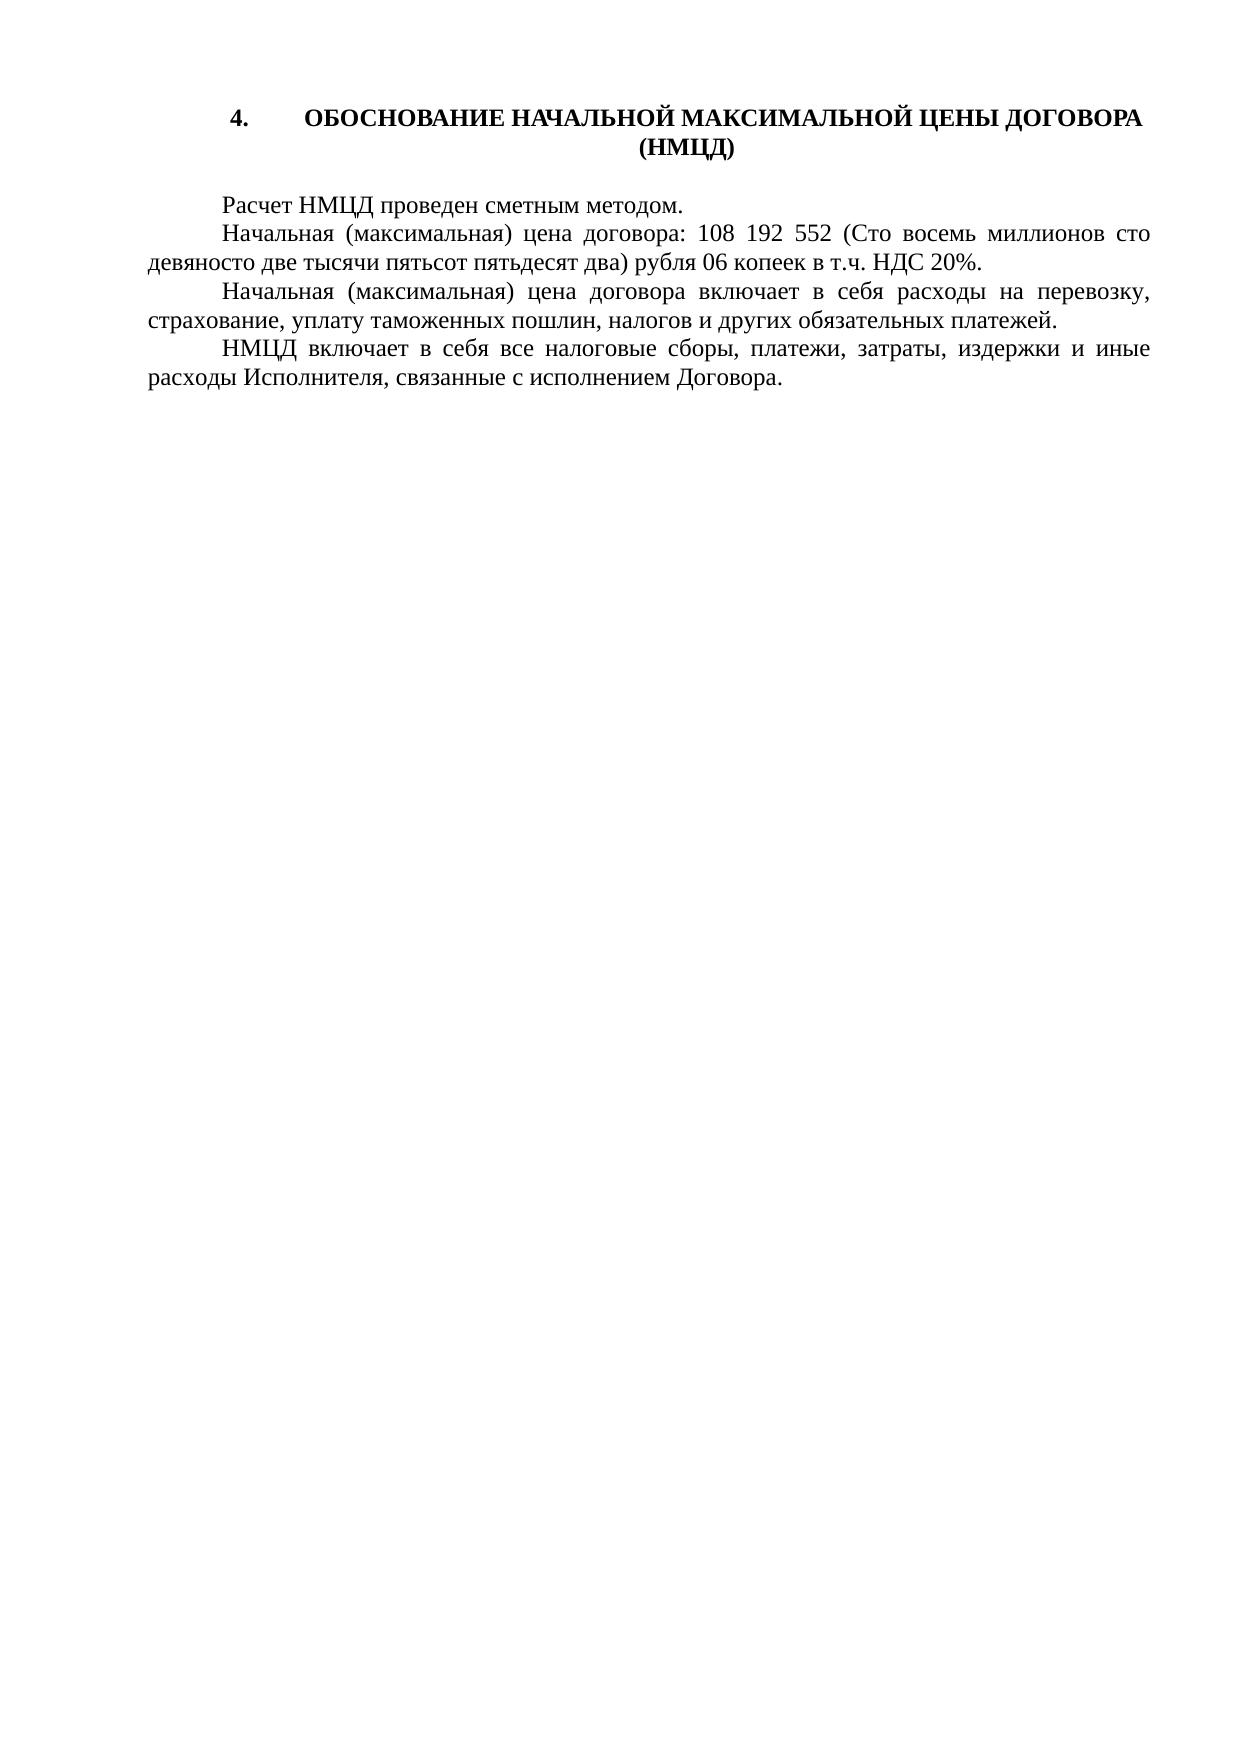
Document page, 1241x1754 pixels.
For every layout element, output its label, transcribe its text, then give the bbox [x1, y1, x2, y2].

text Расчет НМЦД проведен сметным методом. [148, 190, 1152, 218]
text НМЦД включает в себя все налоговые сборы, платежи, затраты, издержки и иные расходы Исполнителя, связанные с исполнением Договора. [148, 333, 1152, 391]
text Начальная (максимальная) цена договора: 108 192 552 (Сто восемь миллионов сто девяносто две тысячи пятьсот пятьдесят два) рубля 06 копеек в т.ч. НДС 20%. [148, 218, 1152, 276]
list ОБОСНОВАНИЕ НАЧАЛЬНОЙ МАКСИМАЛЬНОЙ ЦЕНЫ ДОГОВОРА (НМЦД) [222, 103, 1152, 161]
text Начальная (максимальная) цена договора включает в себя расходы на перевозку, страхование, уплату таможенных пошлин, налогов и других обязательных платежей. [148, 276, 1152, 333]
